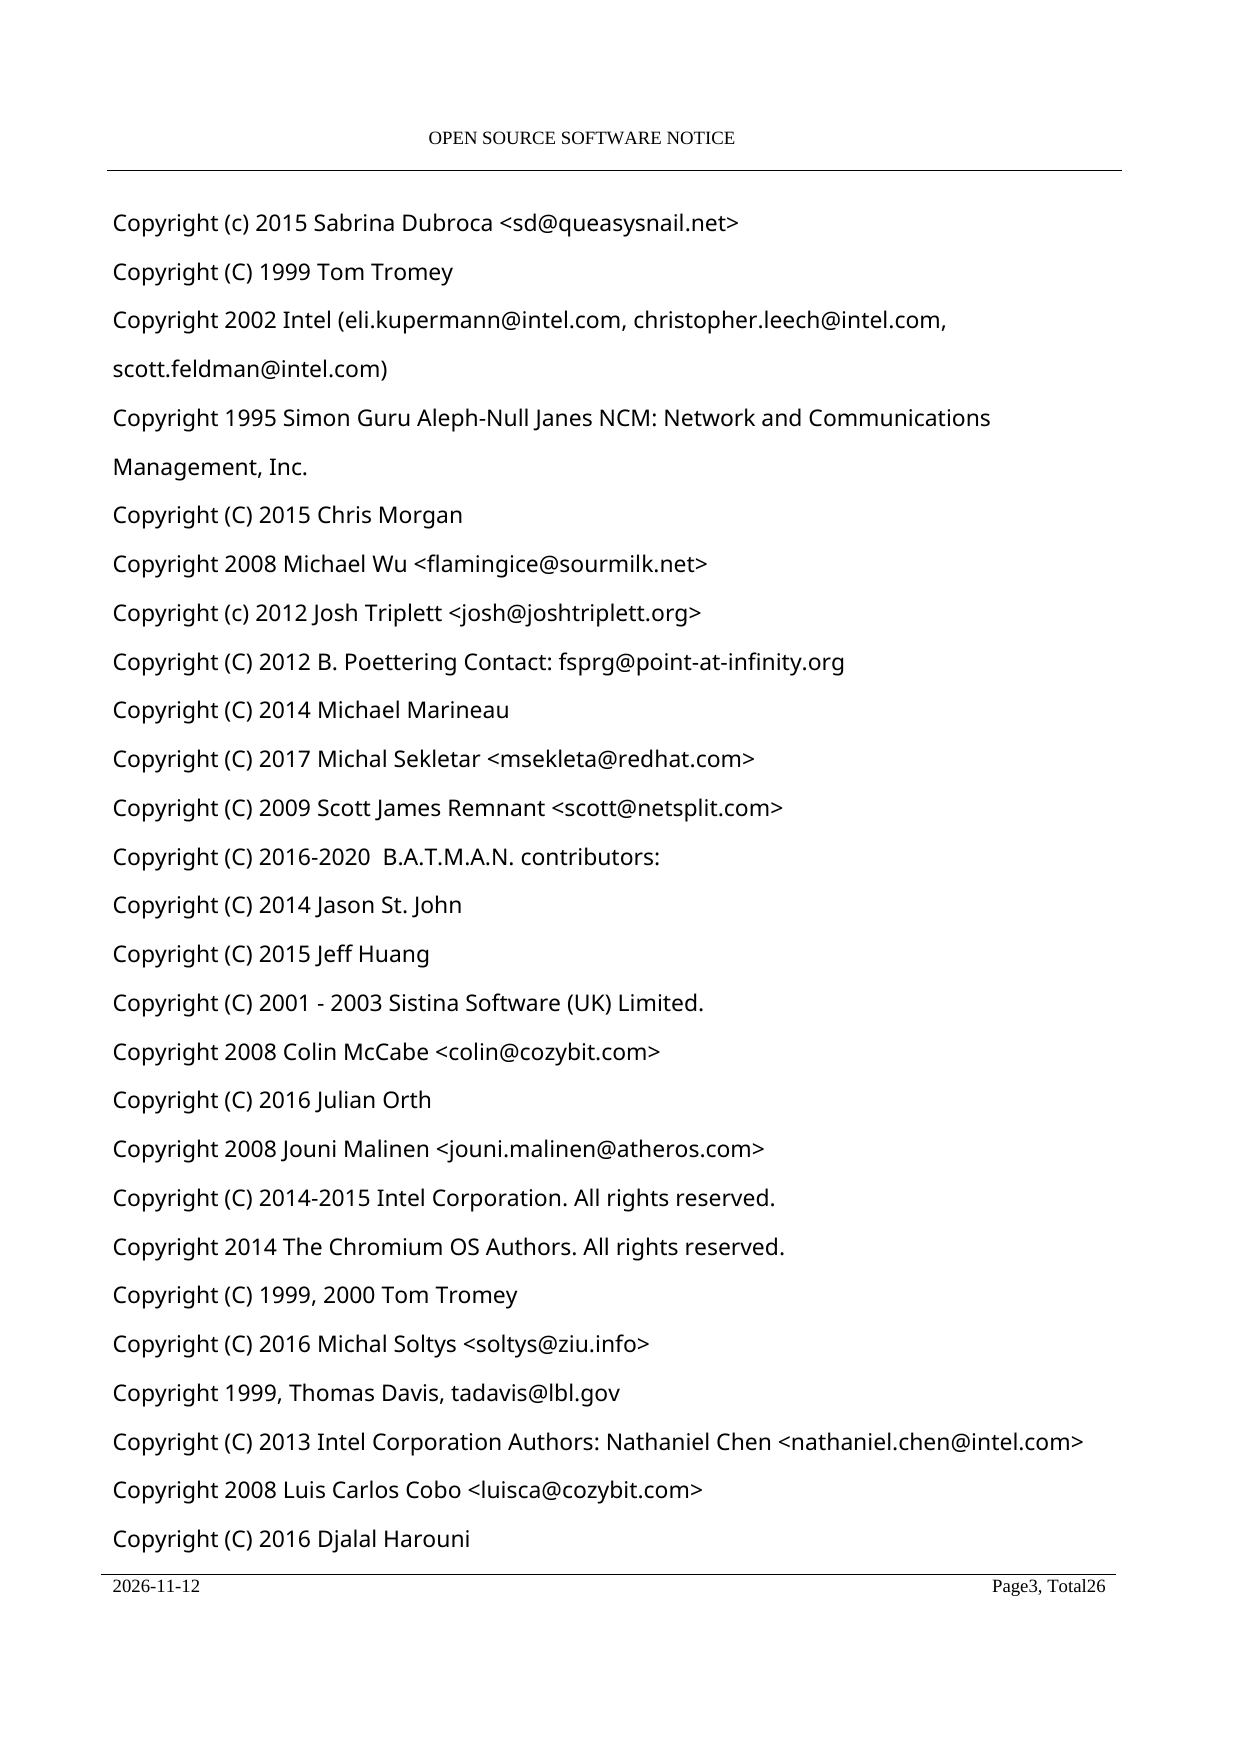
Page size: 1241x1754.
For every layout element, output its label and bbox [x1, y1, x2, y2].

text [112, 206, 1128, 1555]
